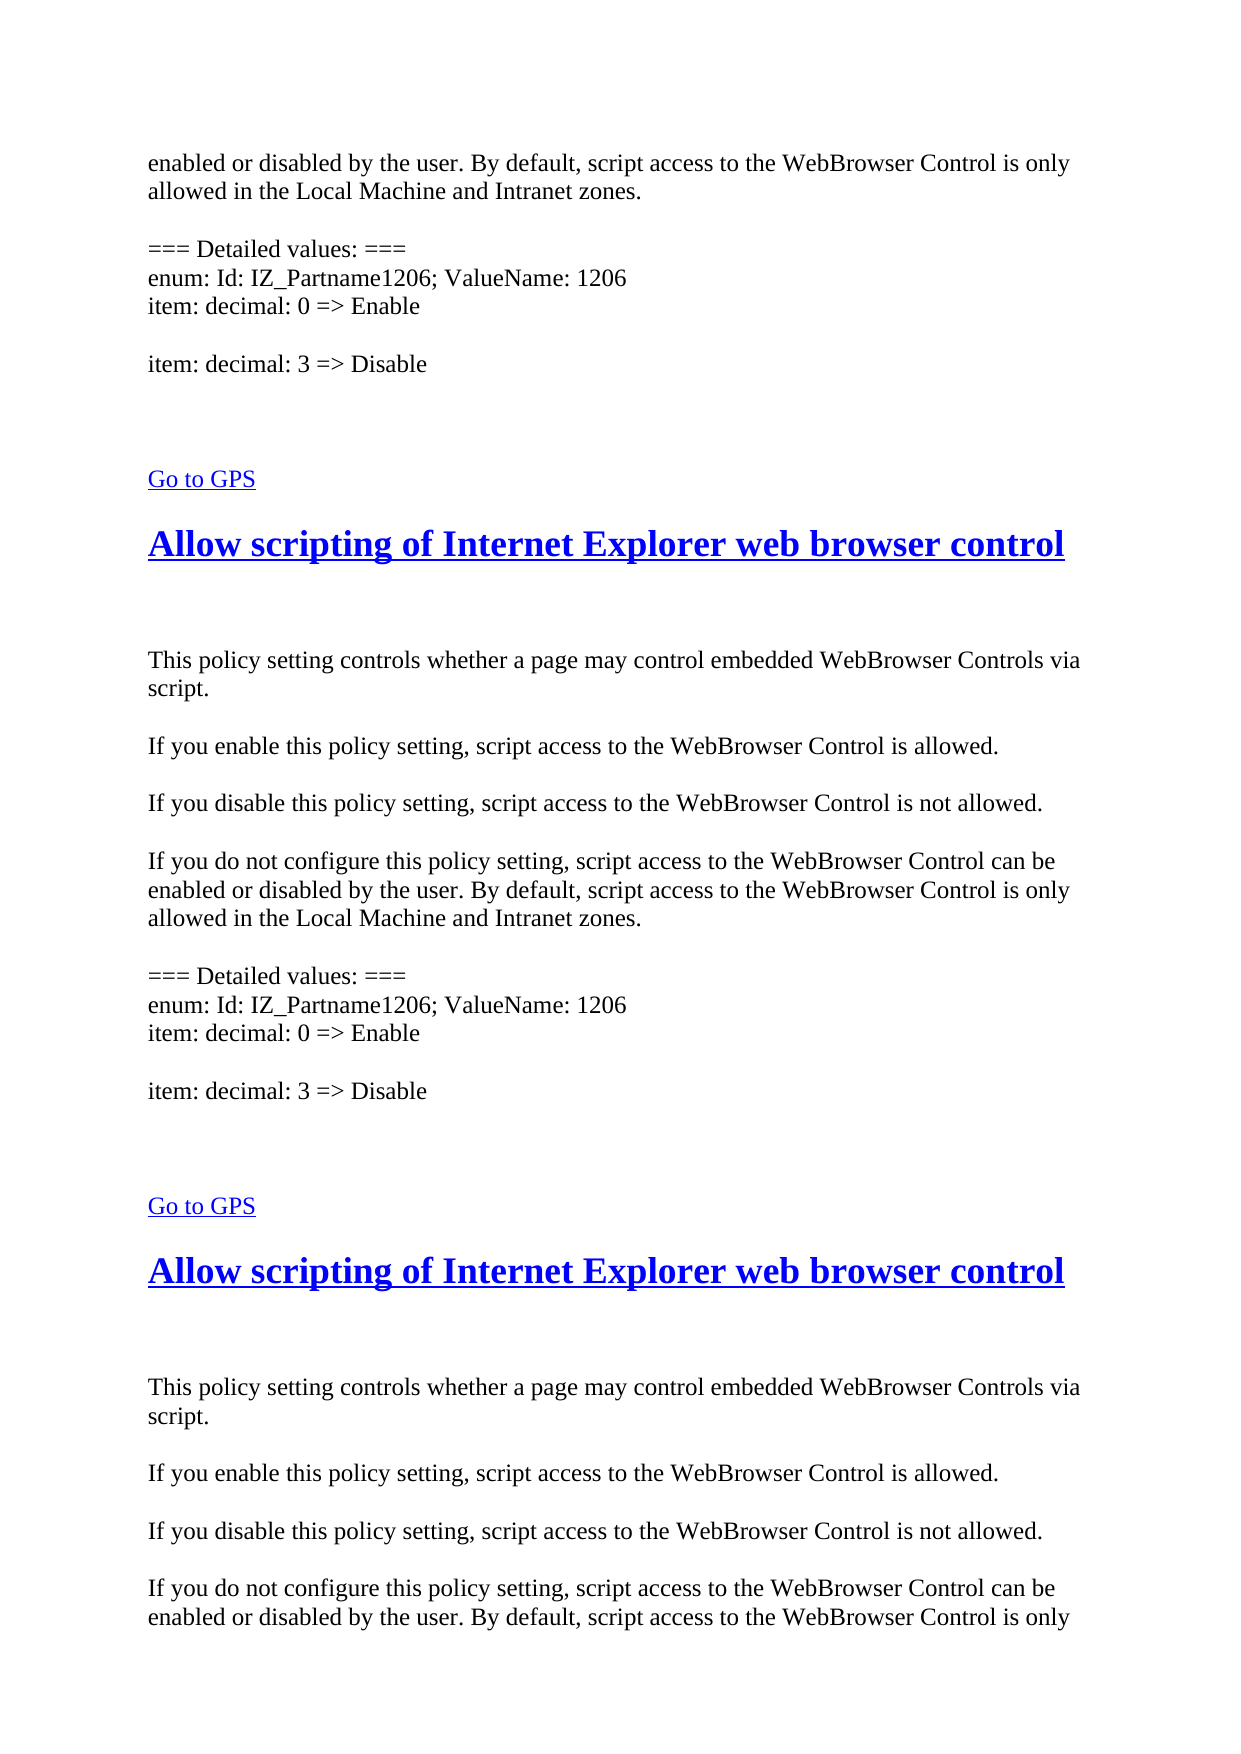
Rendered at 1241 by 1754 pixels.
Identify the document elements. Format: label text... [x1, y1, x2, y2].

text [148, 1372, 1093, 1631]
text Allow scripting of Internet Explorer web browser control [148, 522, 1093, 565]
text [148, 148, 1093, 493]
text Allow scripting of Internet Explorer web browser control [148, 1249, 1093, 1292]
